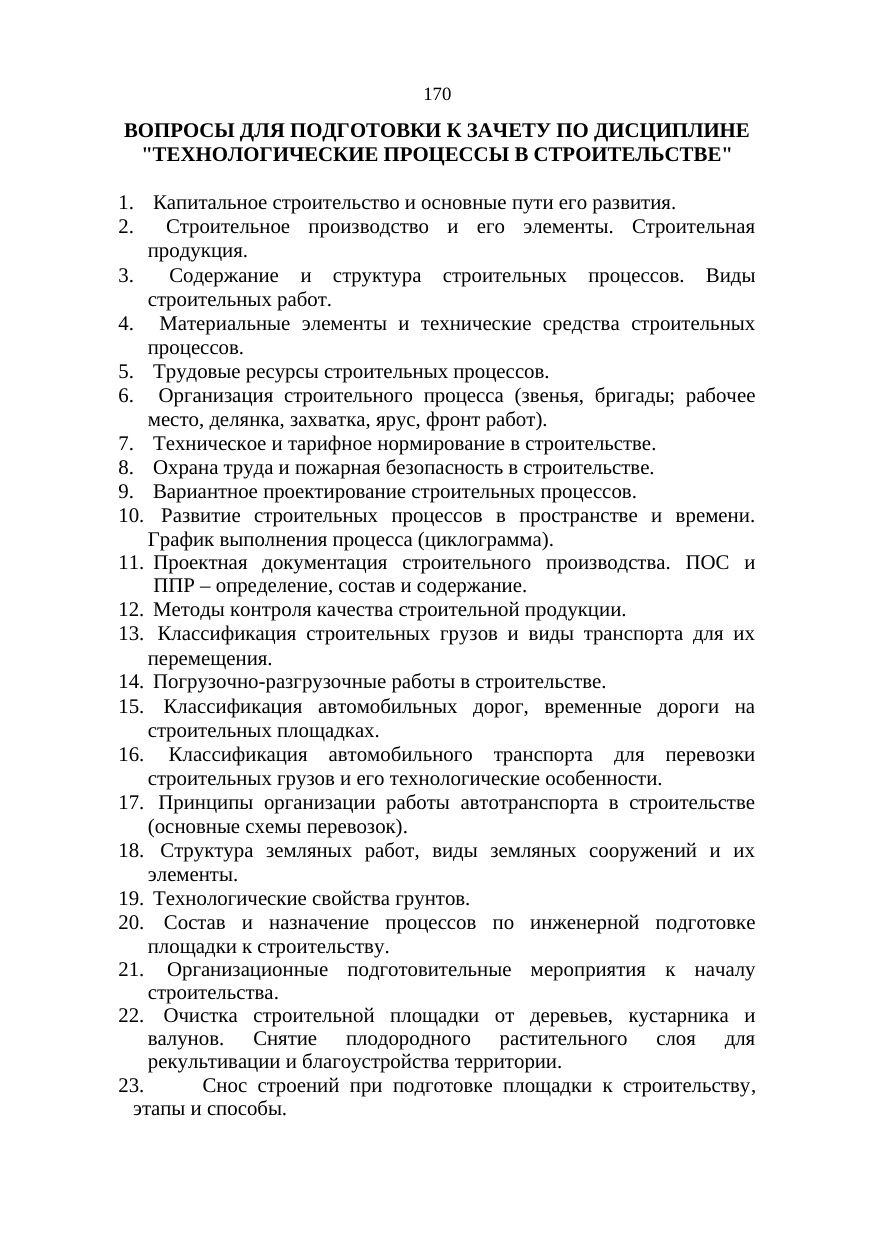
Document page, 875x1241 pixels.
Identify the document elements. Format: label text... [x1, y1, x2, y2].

list Строительное производство и его элементы. Строительная продукция. [118, 214, 756, 262]
list Технологические свойства грунтов. [118, 886, 756, 910]
list Снос строений при подготовке площадки к строительству, этапы и способы. [118, 1074, 756, 1120]
list Принципы организации работы автотранспорта в строительстве (основные схемы перевозок). [118, 790, 756, 838]
list Организация строительного процесса (звенья, бригады; рабочее место, делянка, захватка, ярус, фронт работ). [118, 383, 756, 431]
list Вариантное проектирование строительных процессов. [118, 479, 756, 503]
text "ТЕХНОЛОГИЧЕСКИЕ ПРОЦЕССЫ В СТРОИТЕЛЬСТВЕ" [118, 142, 756, 166]
list Погрузочно-разгрузочные работы в строительстве. [118, 669, 756, 693]
list Техническое и тарифное нормирование в строительстве. [118, 431, 756, 455]
list Классификация строительных грузов и виды транспорта для их перемещения. [118, 621, 756, 669]
text ВОПРОСЫ ДЛЯ ПОДГОТОВКИ К ЗАЧЕТУ ПО ДИСЦИПЛИНЕ [118, 118, 756, 142]
list Развитие строительных процессов в пространстве и времени. График выполнения процесса (циклограмма). [118, 503, 756, 551]
list Очистка строительной площадки от деревьев, кустарника и валунов. Снятие плодородного растительного слоя для рекультивации и благоустройства территории. [118, 1004, 756, 1073]
list Структура земляных работ, виды земляных сооружений и их элементы. [118, 838, 756, 886]
list Классификация автомобильного транспорта для перевозки строительных грузов и его технологические особенности. [118, 742, 756, 790]
list Проектная документация строительного производства. ПОС и ППР – определение, состав и содержание. [118, 551, 756, 597]
list Методы контроля качества строительной продукции. [118, 597, 756, 621]
list Капитальное строительство и основные пути его развития. [118, 190, 756, 214]
list Охрана труда и пожарная безопасность в строительстве. [118, 455, 756, 479]
list Организационные подготовительные мероприятия к началу строительства. [118, 958, 756, 1004]
list Трудовые ресурсы строительных процессов. [118, 359, 756, 383]
list Состав и назначение процессов по инженерной подготовке площадки к строительству. [118, 910, 756, 958]
list Содержание и структура строительных процессов. Виды строительных работ. [118, 262, 756, 311]
list Материальные элементы и технические средства строительных процессов. [118, 311, 756, 359]
list Классификация автомобильных дорог, временные дороги на строительных площадках. [118, 693, 756, 742]
